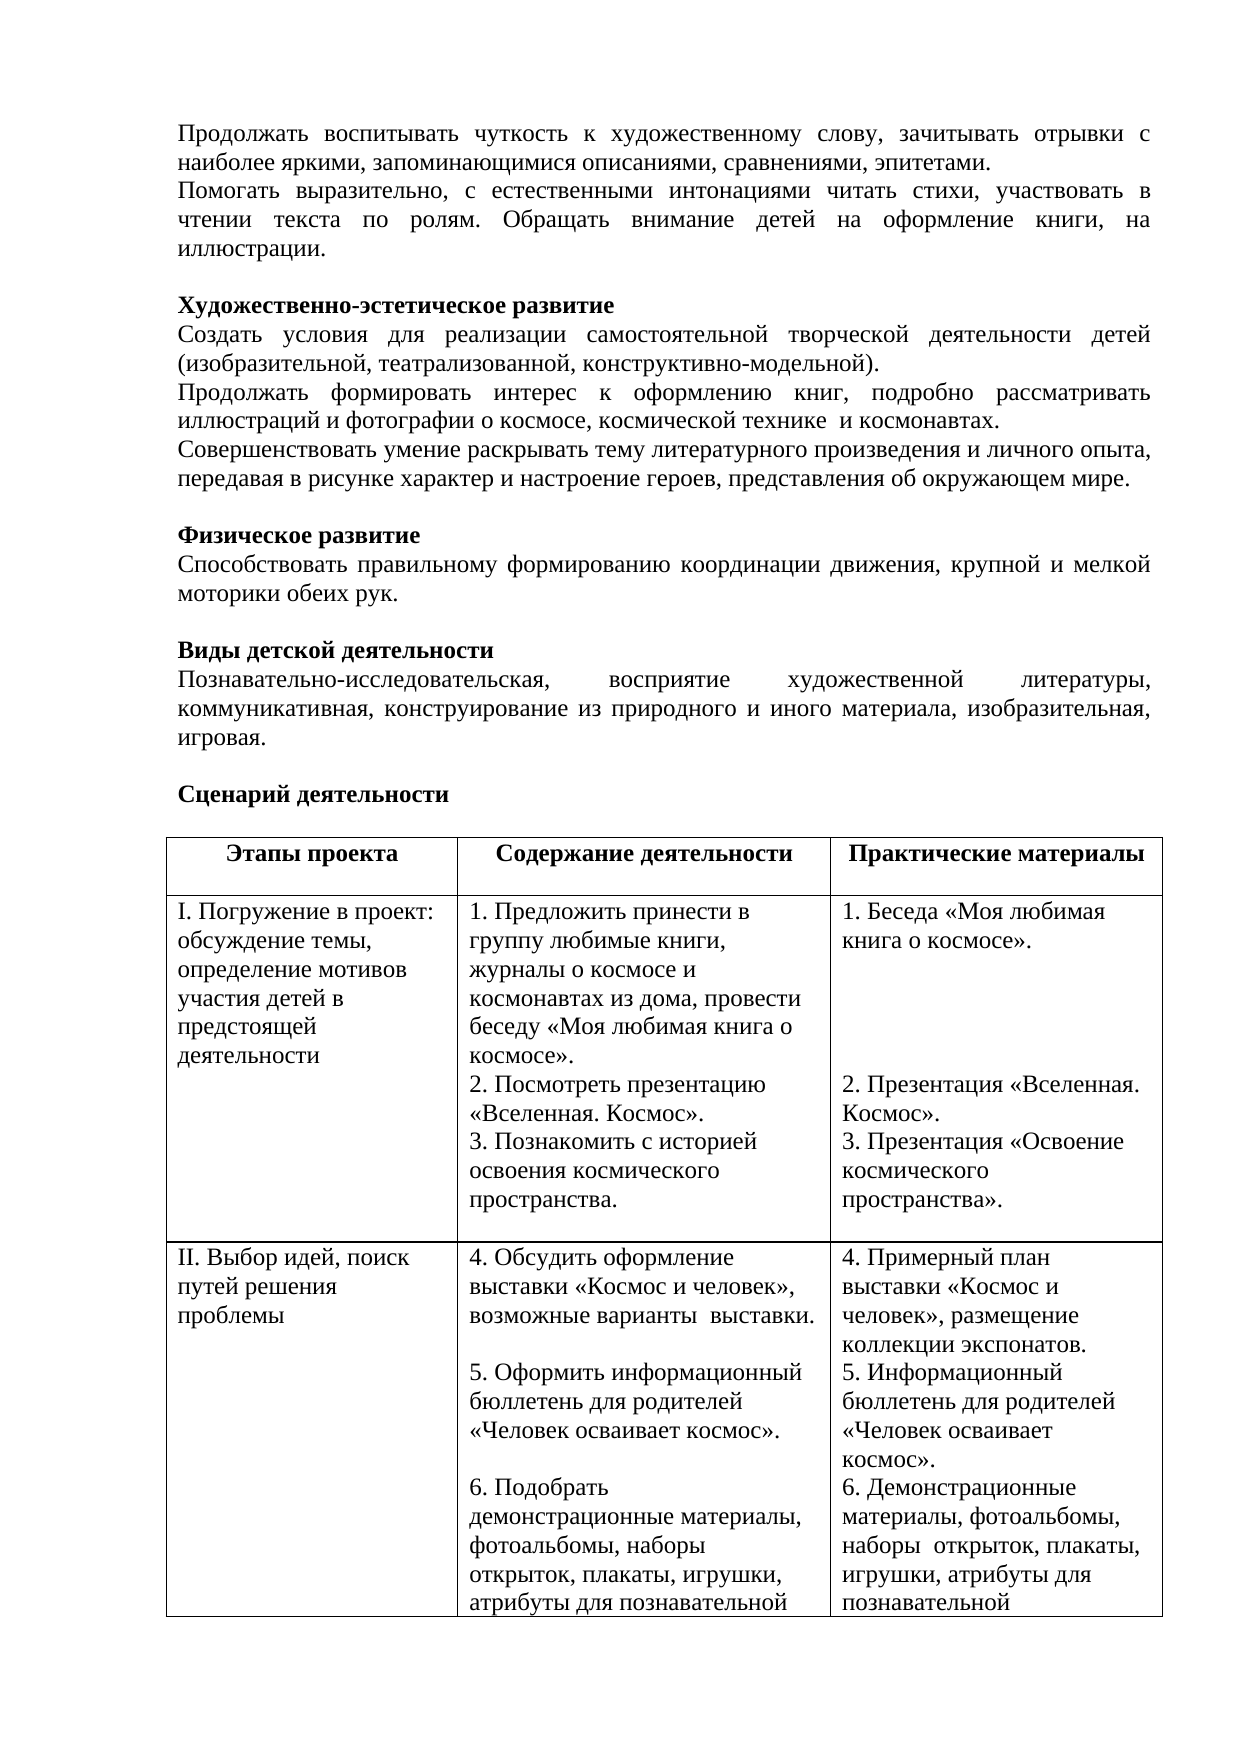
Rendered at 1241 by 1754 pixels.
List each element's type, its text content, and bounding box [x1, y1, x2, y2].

text Физическое развитие [177, 521, 1152, 549]
table_cell 1. Предложить принести в группу любимые книги, журналы о космосе и космонавтах из дома, провести беседу «Моя любимая книга о космосе». 2. Посмотреть презентацию «Вселенная. Космос». 3. Познакомить с историей освоения космического пространства. [458, 896, 830, 1241]
table_header Практические материалы [831, 838, 1162, 895]
table_cell 1. Беседа «Моя любимая книга о космосе». 2. Презентация «Вселенная. Космос». 3. Презентация «Освоение космического пространства». [831, 896, 1162, 1241]
text Виды детской деятельности [177, 636, 1152, 664]
text Продолжать формировать интерес к оформлению книг, подробно рассматривать иллюстраций и фотографии о космосе, космической технике и космонавтах. [177, 377, 1152, 434]
text Создать условия для реализации самостоятельной творческой деятельности детей (изобразительной, театрализованной, конструктивно-модельной). [177, 319, 1152, 377]
text Способствовать правильному формированию координации движения, крупной и мелкой моторики обеих рук. [177, 549, 1152, 607]
text Помогать выразительно, с естественными интонациями читать стихи, участвовать в чтении текста по ролям. Обращать внимание детей на оформление книги, на иллюстрации. [177, 176, 1152, 262]
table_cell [831, 1243, 1162, 1616]
text Совершенствовать умение раскрывать тему литературного произведения и личного опыта, передавая в рисунке характер и настроение героев, представления об окружающем мире. [177, 434, 1152, 492]
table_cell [458, 1243, 830, 1616]
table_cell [167, 1243, 457, 1616]
text Продолжать воспитывать чуткость к художественному слову, зачитывать отрывки с наиболее яркими, запоминающимися описаниями, сравнениями, эпитетами. [177, 118, 1152, 176]
text Сценарий деятельности [177, 779, 1152, 808]
table_header Этапы проекта [167, 838, 457, 895]
text Художественно-эстетическое развитие [177, 291, 1152, 319]
table_header Содержание деятельности [458, 838, 830, 895]
text Познавательно-исследовательская, восприятие художественной литературы, коммуникативная, конструирование из природного и иного материала, изобразительная, игровая. [177, 664, 1152, 751]
table_cell I. Погружение в проект: обсуждение темы, определение мотивов участия детей в предстоящей деятельности [167, 896, 457, 1241]
